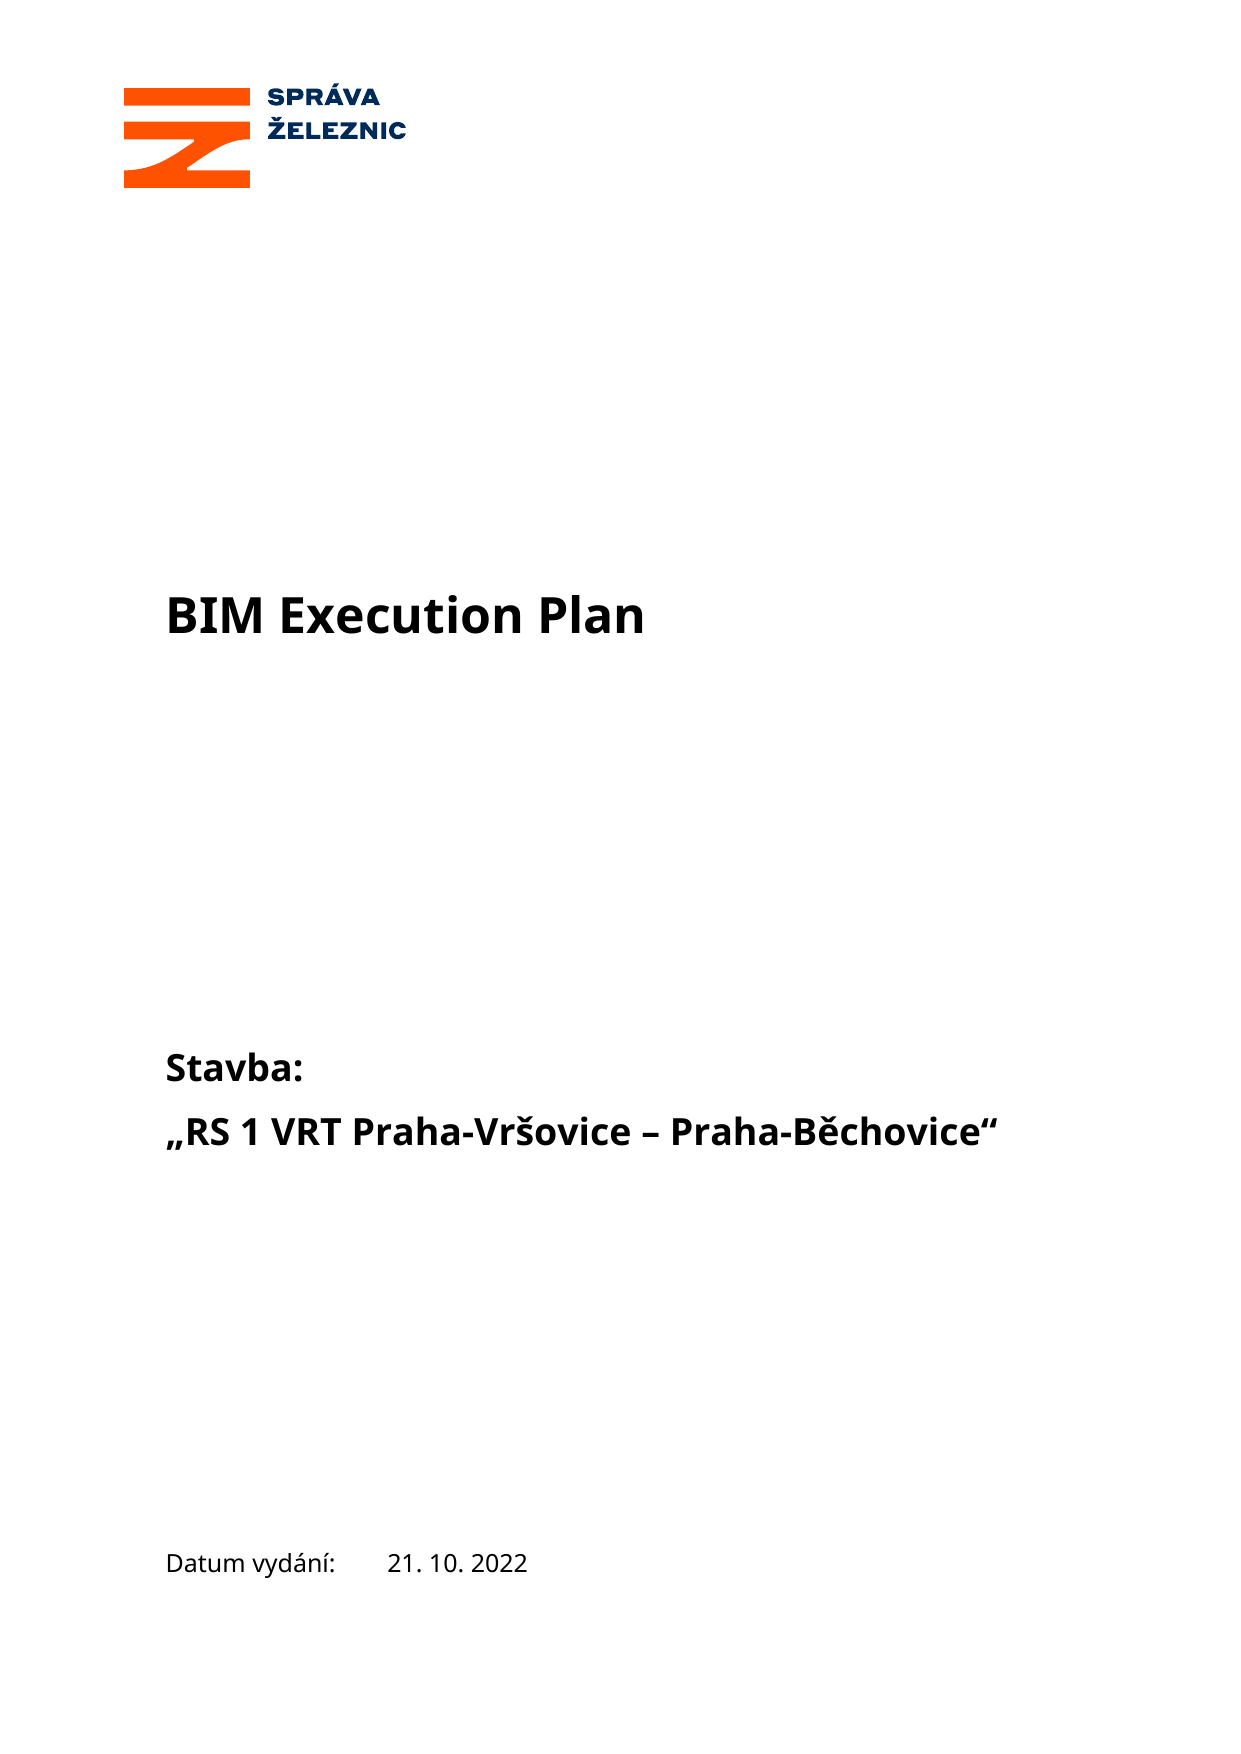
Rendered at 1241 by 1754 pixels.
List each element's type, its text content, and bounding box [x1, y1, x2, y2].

text Datum vydání: 21. 10. 2022 [165, 1546, 1075, 1580]
text BIM Execution Plan [165, 580, 1075, 648]
text Stavba: [165, 1042, 1075, 1093]
